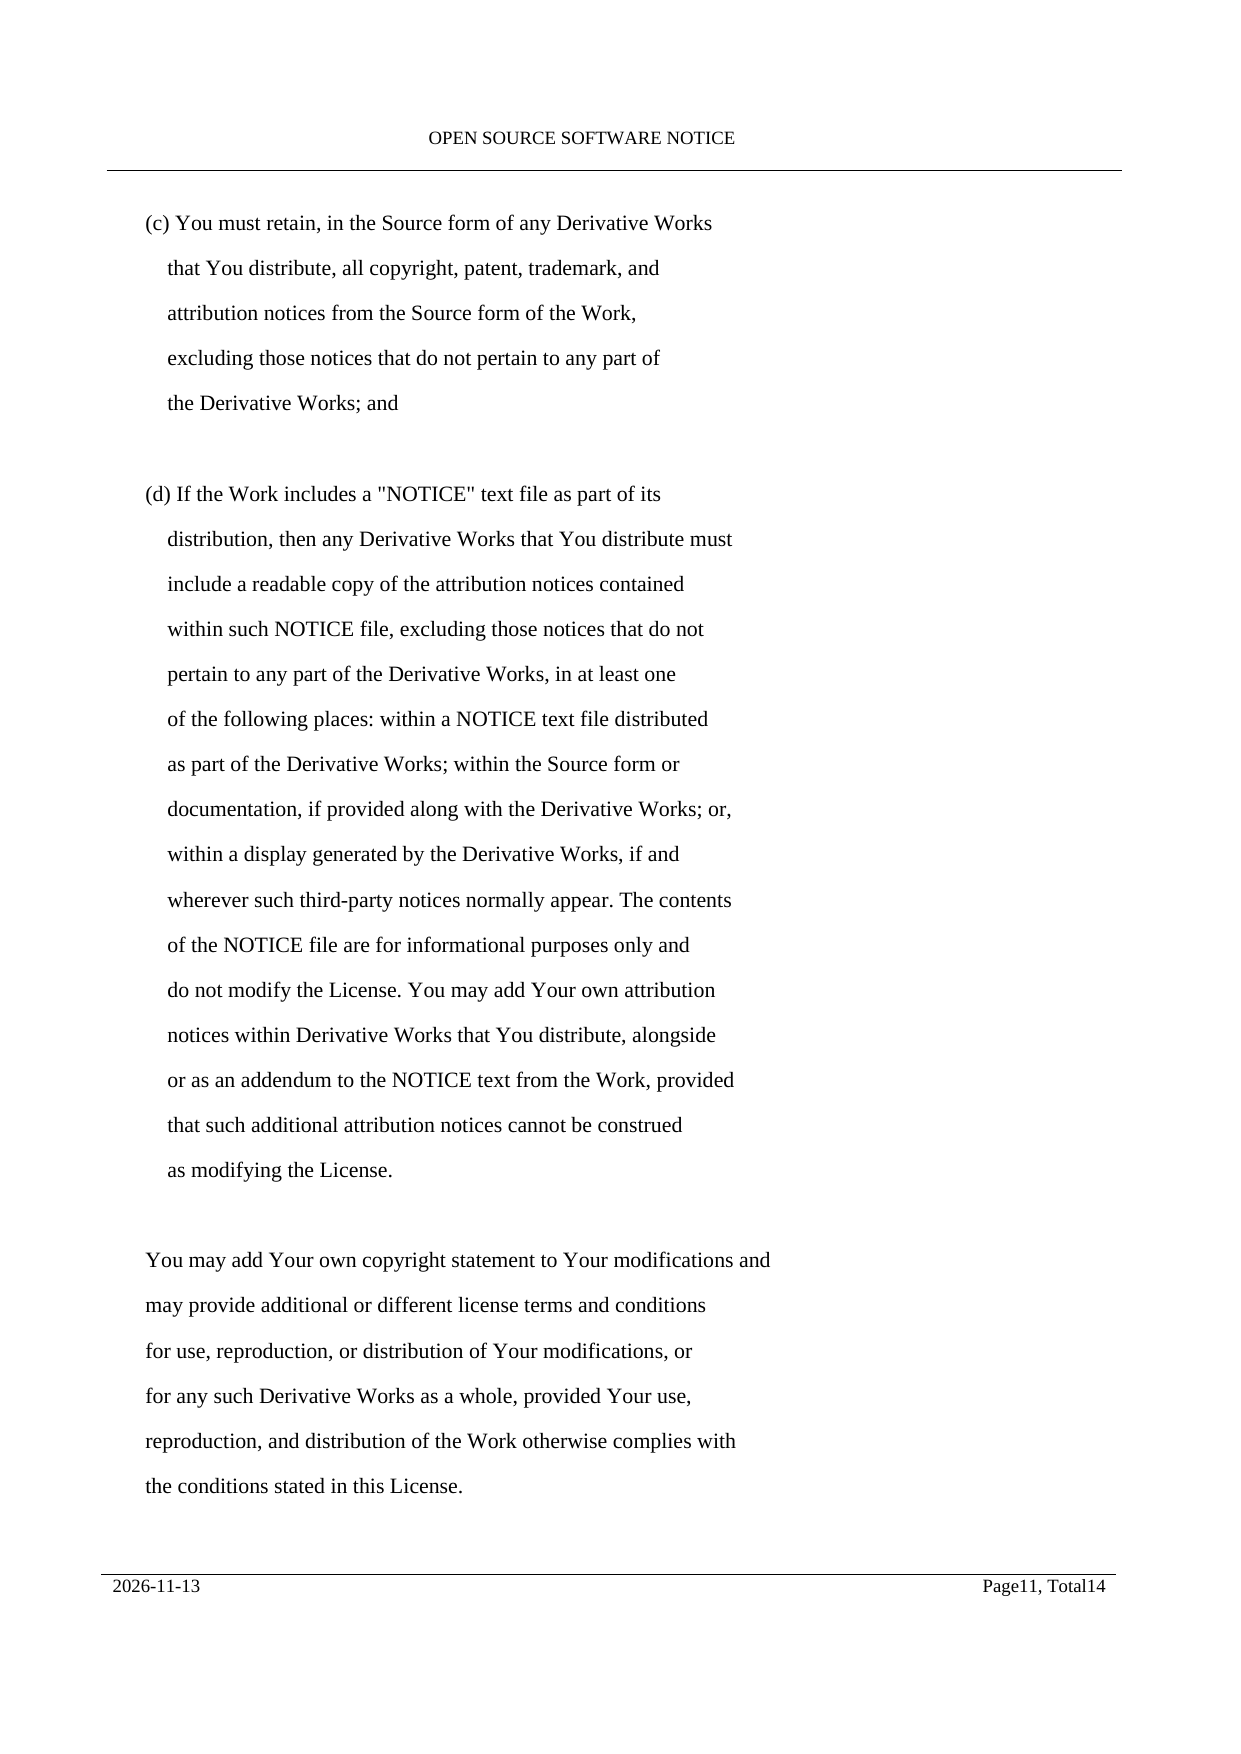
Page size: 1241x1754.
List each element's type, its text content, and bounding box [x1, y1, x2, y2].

text (c) You must retain, in the Source form of any Derivative Works [112, 206, 1128, 239]
text notices within Derivative Works that You distribute, alongside [112, 1018, 1128, 1051]
text the Derivative Works; and [112, 387, 1128, 419]
text for any such Derivative Works as a whole, provided Your use, [112, 1379, 1128, 1412]
text of the following places: within a NOTICE text file distributed [112, 702, 1128, 735]
text reproduction, and distribution of the Work otherwise complies with [112, 1424, 1128, 1457]
text of the NOTICE file are for informational purposes only and [112, 928, 1128, 961]
text may provide additional or different license terms and conditions [112, 1289, 1128, 1321]
text as part of the Derivative Works; within the Source form or [112, 748, 1128, 780]
text the conditions stated in this License. [112, 1469, 1128, 1502]
text do not modify the License. You may add Your own attribution [112, 973, 1128, 1006]
text within a display generated by the Derivative Works, if and [112, 838, 1128, 870]
text within such NOTICE file, excluding those notices that do not [112, 612, 1128, 645]
text include a readable copy of the attribution notices contained [112, 567, 1128, 600]
text excluding those notices that do not pertain to any part of [112, 342, 1128, 374]
text for use, reproduction, or distribution of Your modifications, or [112, 1334, 1128, 1366]
text that such additional attribution notices cannot be construed [112, 1108, 1128, 1141]
text or as an addendum to the NOTICE text from the Work, provided [112, 1063, 1128, 1096]
text documentation, if provided along with the Derivative Works; or, [112, 793, 1128, 825]
text as modifying the License. [112, 1153, 1128, 1186]
text pertain to any part of the Derivative Works, in at least one [112, 657, 1128, 690]
text distribution, then any Derivative Works that You distribute must [112, 522, 1128, 554]
text (d) If the Work includes a "NOTICE" text file as part of its [112, 477, 1128, 509]
text You may add Your own copyright statement to Your modifications and [112, 1244, 1128, 1276]
text wherever such third-party notices normally appear. The contents [112, 883, 1128, 915]
text that You distribute, all copyright, patent, trademark, and [112, 251, 1128, 284]
text attribution notices from the Source form of the Work, [112, 297, 1128, 329]
